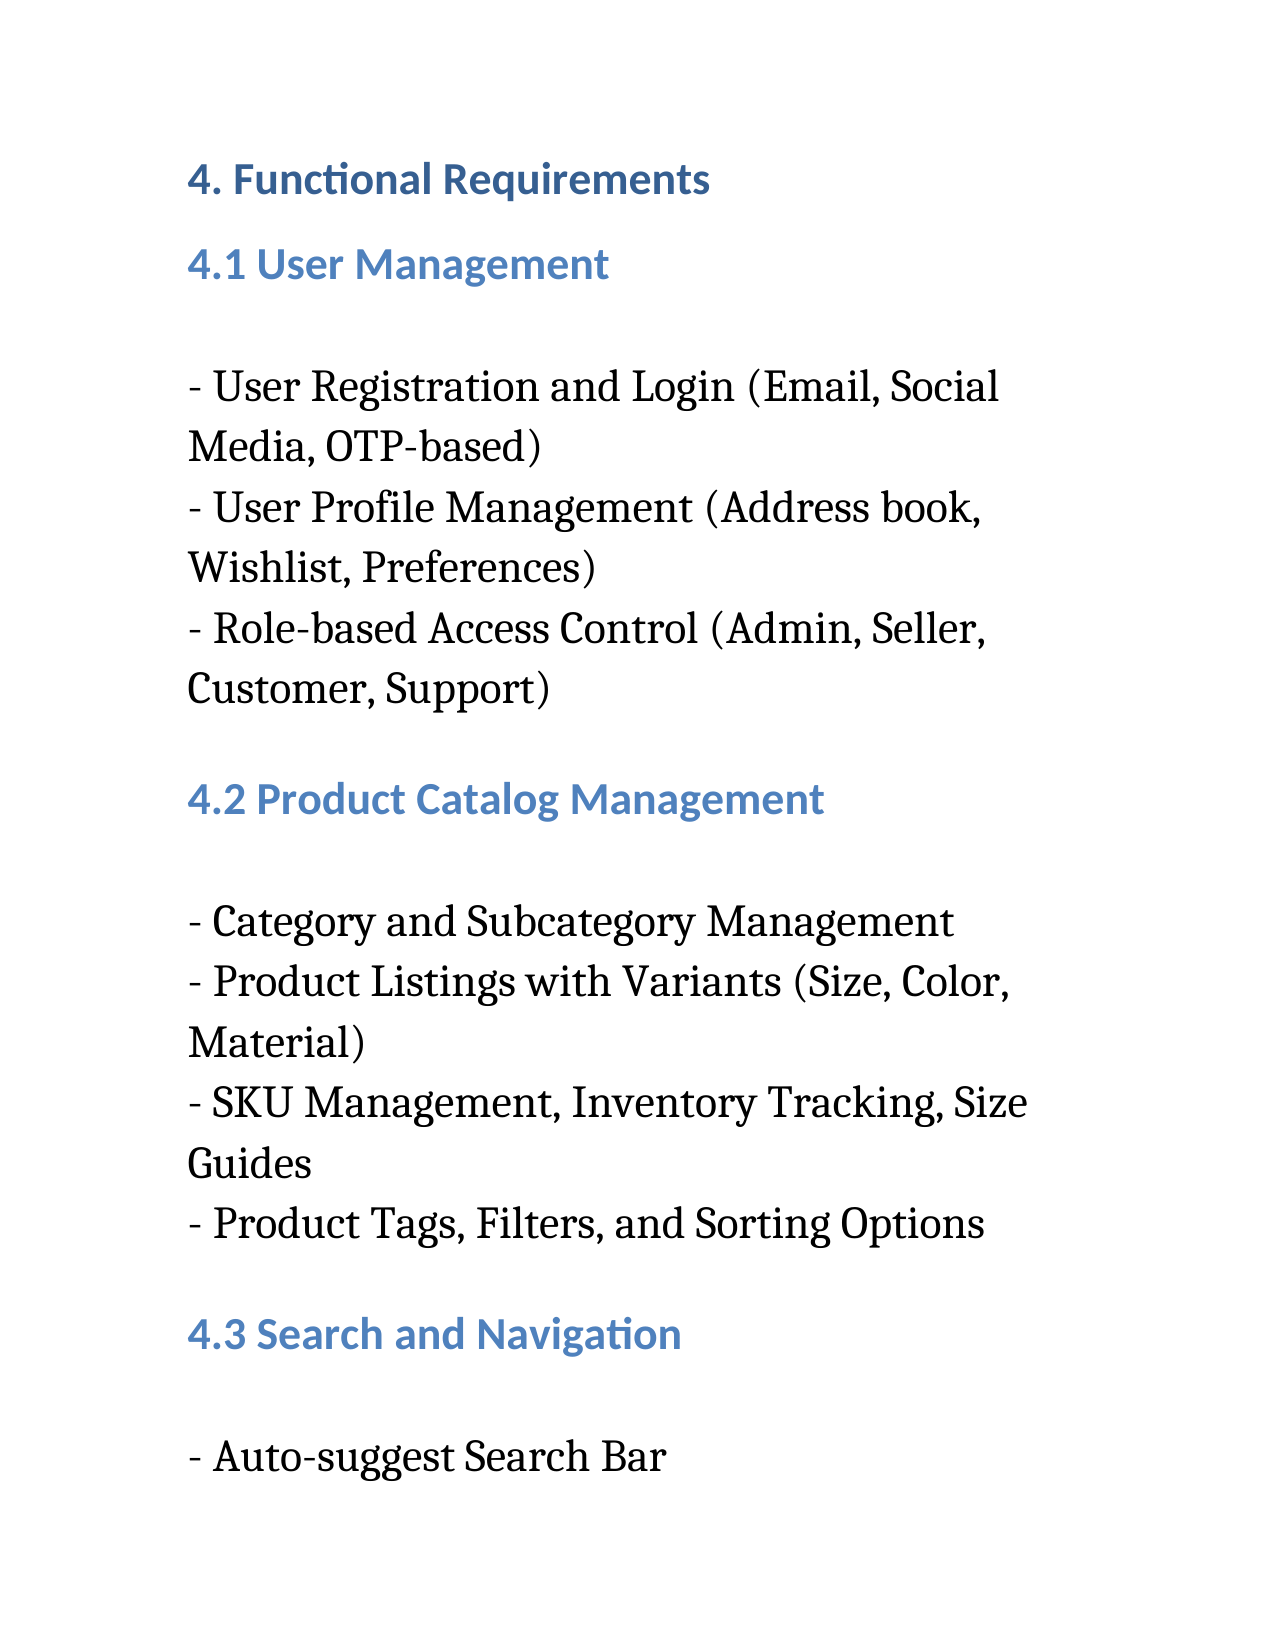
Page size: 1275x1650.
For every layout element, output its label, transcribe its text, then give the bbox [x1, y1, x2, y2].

text - Category and Subcategory Management - Product Listings with Variants (Size, Color, Material) - SKU Management, Inventory Tracking, Size Guides - Product Tags, Filters, and Sorting Options [187, 834, 1087, 1280]
subtitle 4.3 Search and Navigation [187, 1305, 1087, 1361]
text - User Registration and Login (Email, Social Media, OTP-based) - User Profile Management (Address book, Wishlist, Preferences) - Role-based Access Control (Admin, Seller, Customer, Support) [187, 299, 1087, 745]
subtitle 4.1 User Management [187, 235, 1087, 291]
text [187, 1369, 1087, 1483]
subtitle 4.2 Product Catalog Management [187, 770, 1087, 826]
subtitle 4. Functional Requirements [187, 150, 1087, 206]
